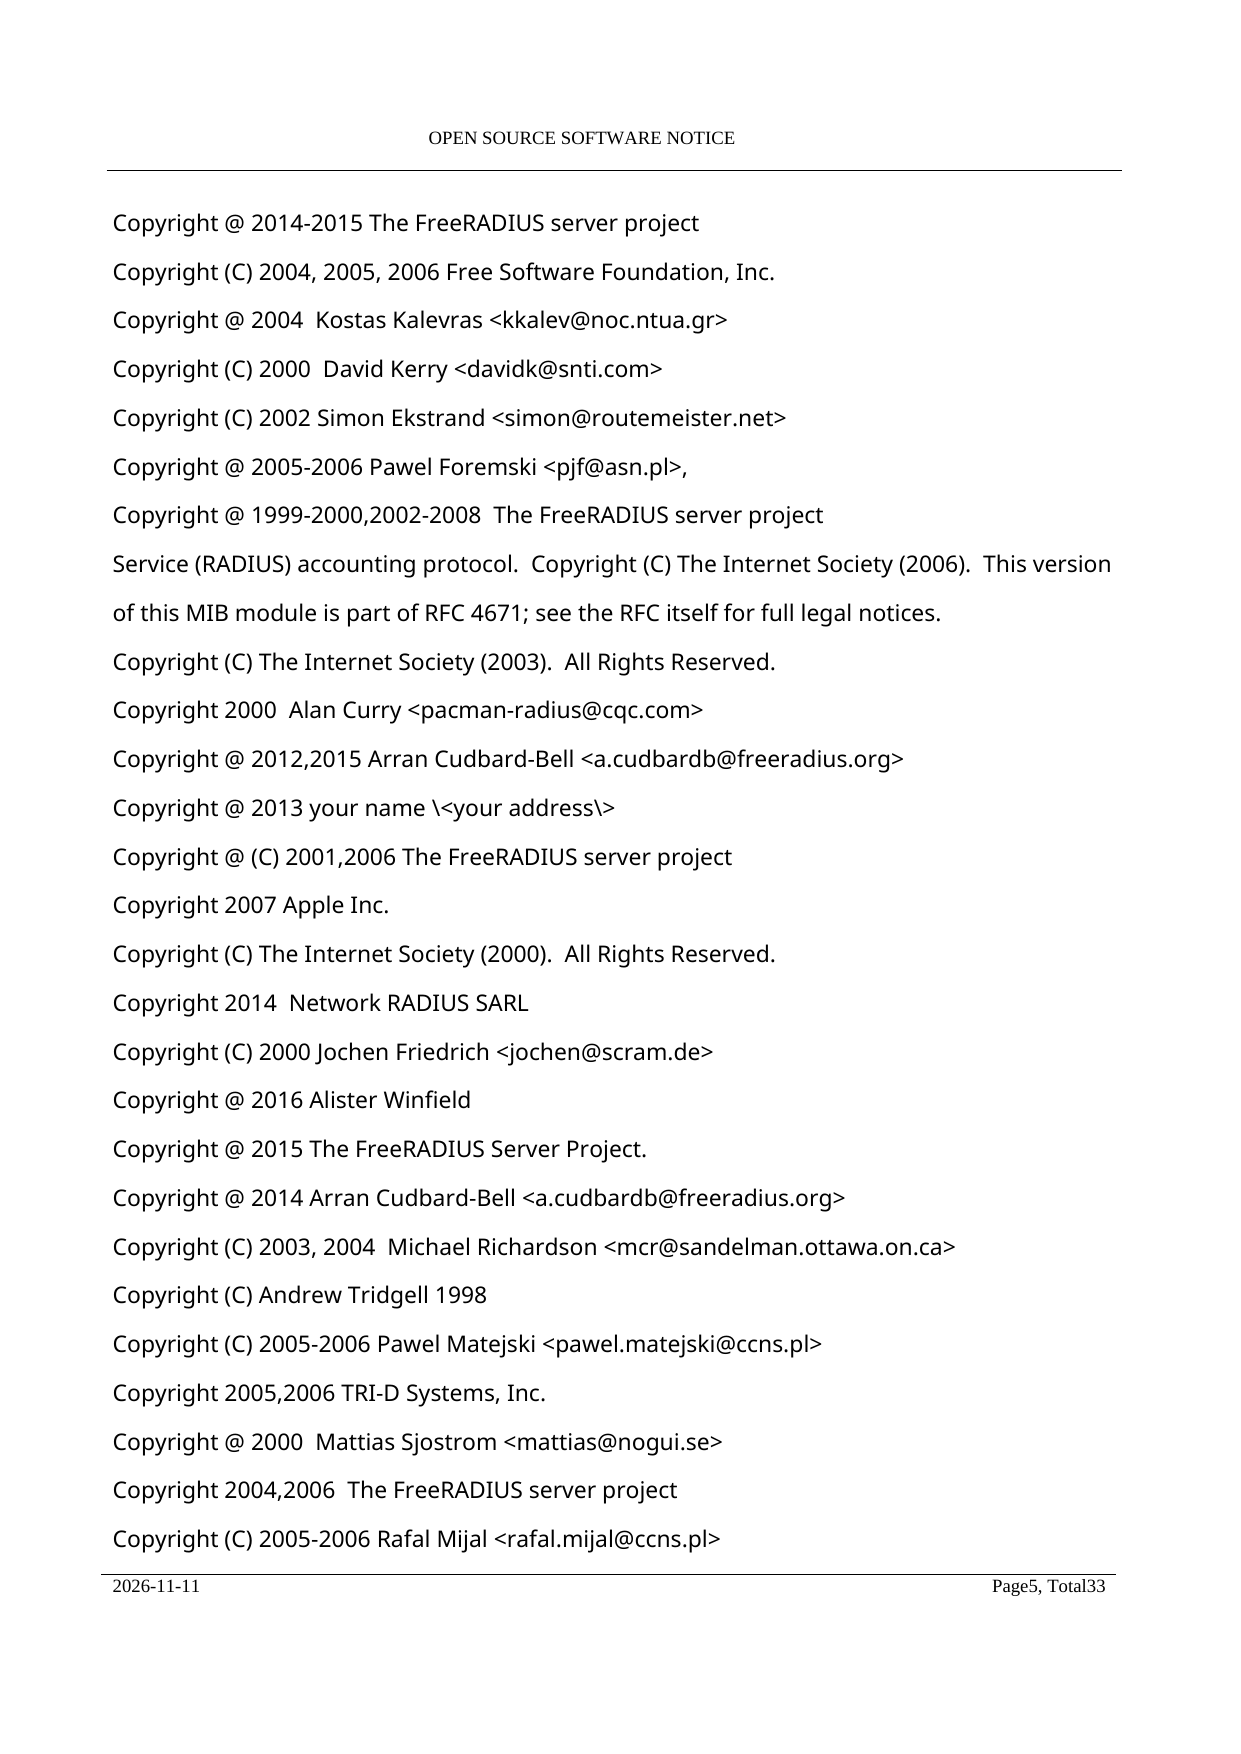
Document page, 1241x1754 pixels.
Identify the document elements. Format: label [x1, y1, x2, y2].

text [112, 206, 1128, 1555]
